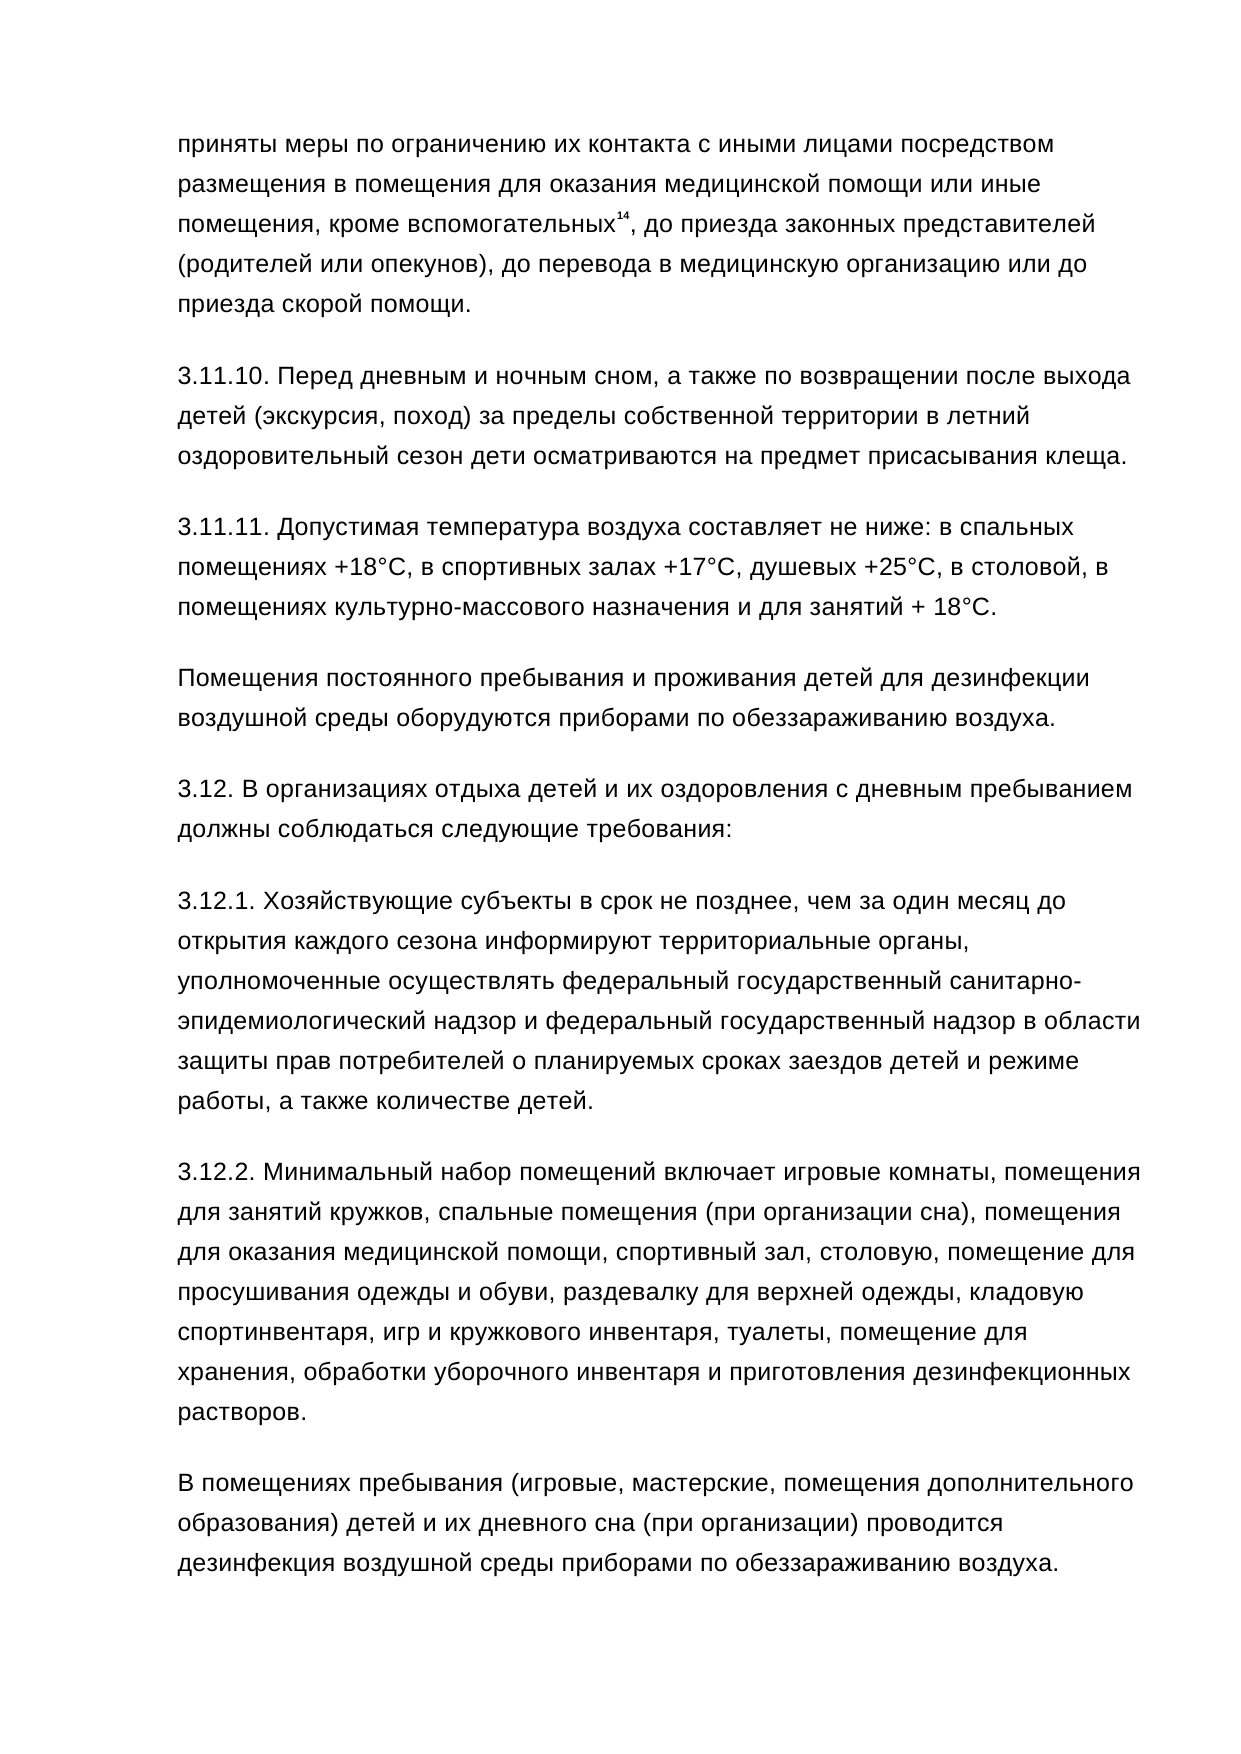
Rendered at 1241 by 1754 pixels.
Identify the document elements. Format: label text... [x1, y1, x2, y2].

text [177, 118, 1152, 318]
text Помещения постоянного пребывания и проживания детей для дезинфекции воздушной среды оборудуются приборами по обеззараживанию воздуха. [177, 652, 1152, 732]
text 3.12.2. Минимальный набор помещений включает игровые комнаты, помещения для занятий кружков, спальные помещения (при организации сна), помещения для оказания медицинской помощи, спортивный зал, столовую, помещение для просушивания одежды и обуви, раздевалку для верхней одежды, кладовую спортинвентаря, игр и кружкового инвентаря, туалеты, помещение для хранения, обработки уборочного инвентаря и приготовления дезинфекционных растворов. [177, 1146, 1152, 1426]
text 3.11.11. Допустимая температура воздуха составляет не ниже: в спальных помещениях +18°С, в спортивных залах +17°С, душевых +25°С, в столовой, в помещениях культурно-массового назначения и для занятий + 18°С. [177, 501, 1152, 621]
text 3.12. В организациях отдыха детей и их оздоровления с дневным пребыванием должны соблюдаться следующие требования: [177, 763, 1152, 843]
text 3.11.10. Перед дневным и ночным сном, а также по возвращении после выхода детей (экскурсия, поход) за пределы собственной территории в летний оздоровительный сезон дети осматриваются на предмет присасывания клеща. [177, 349, 1152, 469]
text В помещениях пребывания (игровые, мастерские, помещения дополнительного образования) детей и их дневного сна (при организации) проводится дезинфекция воздушной среды приборами по обеззараживанию воздуха. [177, 1457, 1152, 1577]
text 3.12.1. Хозяйствующие субъекты в срок не позднее, чем за один месяц до открытия каждого сезона информируют территориальные органы, уполномоченные осуществлять федеральный государственный санитарно-эпидемиологический надзор и федеральный государственный надзор в области защиты прав потребителей о планируемых сроках заездов детей и режиме работы, а также количестве детей. [177, 874, 1152, 1114]
